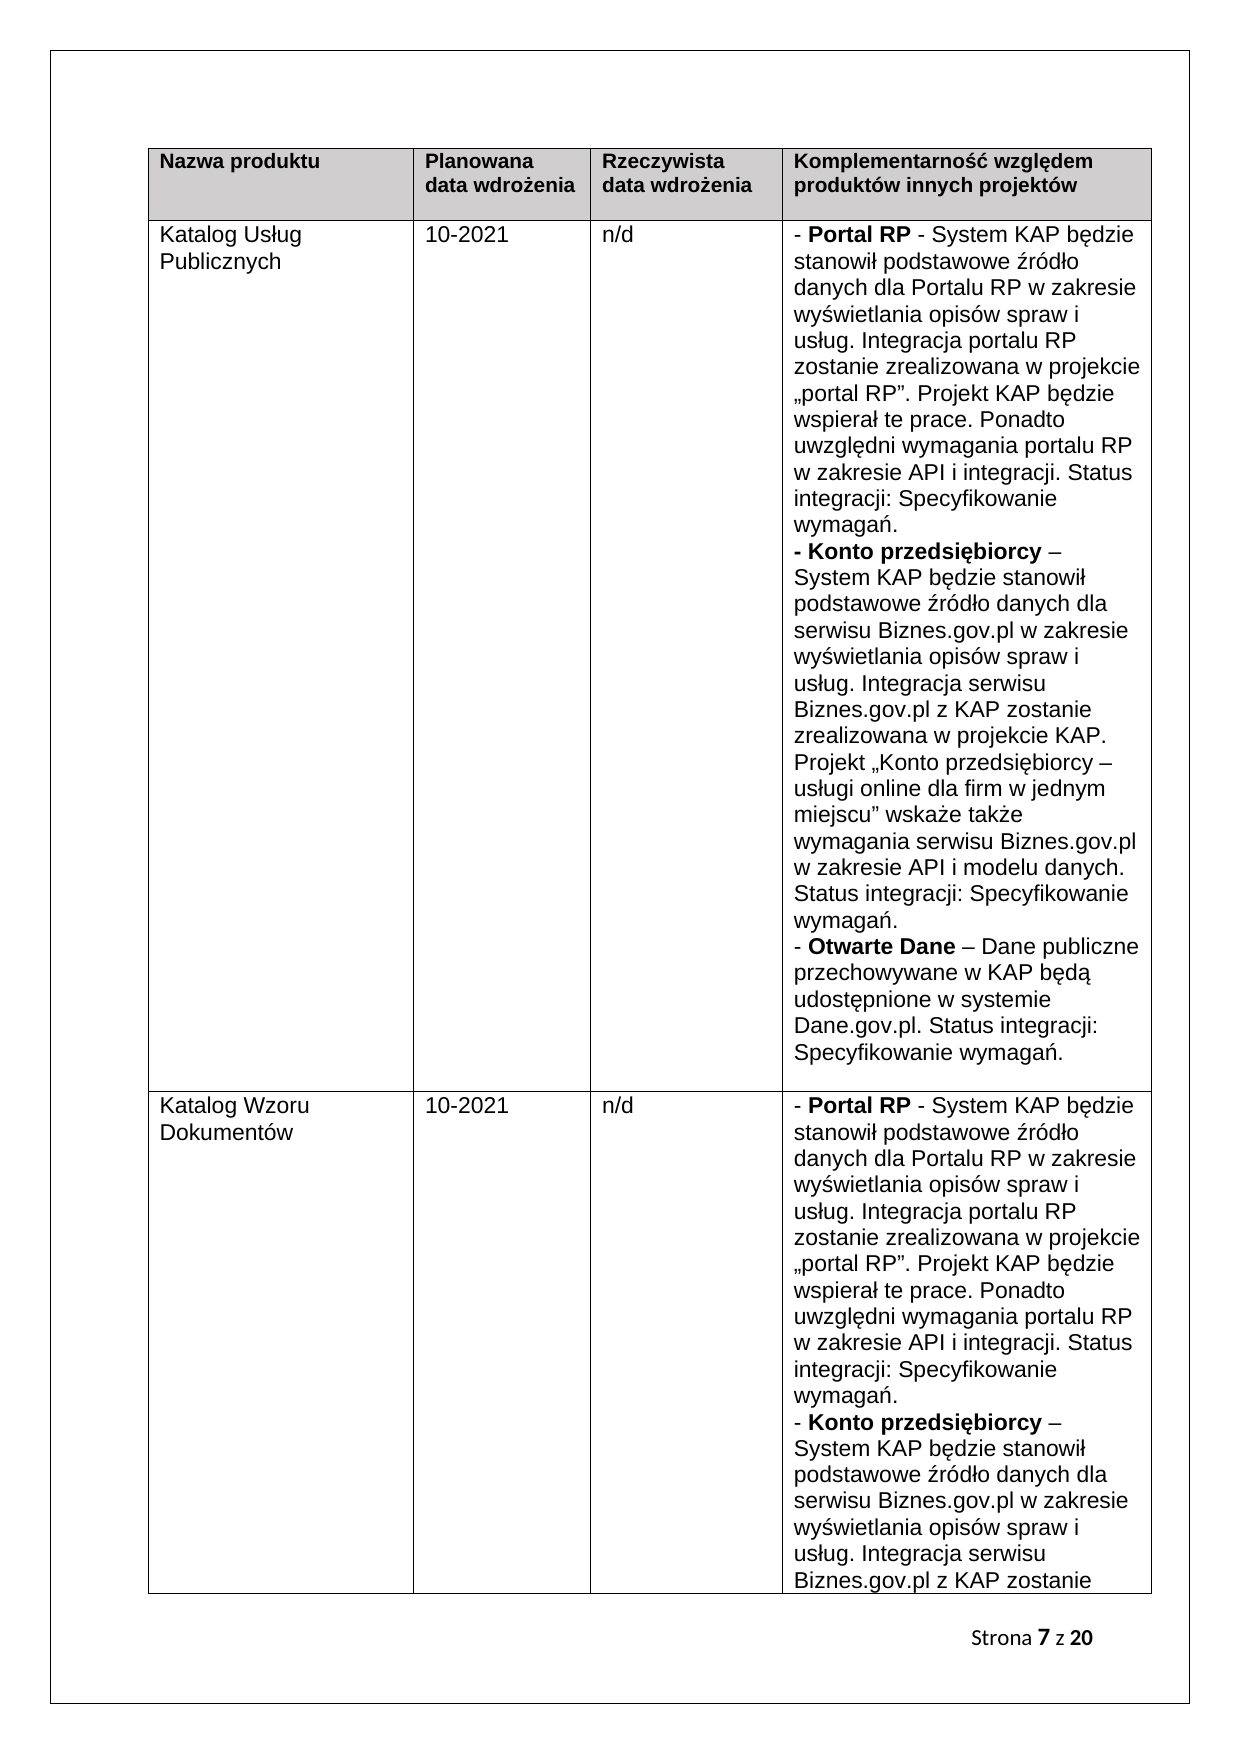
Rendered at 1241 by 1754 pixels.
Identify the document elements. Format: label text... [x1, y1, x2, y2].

table_cell 10-2021 [414, 221, 590, 1091]
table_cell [783, 1092, 1151, 1593]
table_cell n/d [591, 221, 782, 1091]
table_header Rzeczywista data wdrożenia [591, 149, 782, 220]
table_cell - Portal RP - System KAP będzie stanowił podstawowe źródło danych dla Portalu RP w zakresie wyświetlania opisów spraw i usług. Integracja portalu RP zostanie zrealizowana w projekcie „portal RP”. Projekt KAP będzie wspierał te prace. Ponadto uwzględni wymagania portalu RP w zakresie API i integracji. Status integracji: Specyfikowanie wymagań. - Konto przedsiębiorcy – System KAP będzie stanowił podstawowe źródło danych dla serwisu Biznes.gov.pl w zakresie wyświetlania opisów spraw i usług. Integracja serwisu Biznes.gov.pl z KAP zostanie zrealizowana w projekcie KAP. Projekt „Konto przedsiębiorcy – usługi online dla firm w jednym miejscu” wskaże także wymagania serwisu Biznes.gov.pl w zakresie API i modelu danych. Status integracji: Specyfikowanie wymagań. - Otwarte Dane – Dane publiczne przechowywane w KAP będą udostępnione w systemie Dane.gov.pl. Status integracji: Specyfikowanie wymagań. [783, 221, 1151, 1091]
table_cell 10-2021 [414, 1092, 590, 1593]
table_header Nazwa produktu [149, 149, 413, 220]
table_cell n/d [591, 1092, 782, 1593]
table_header Planowana data wdrożenia [414, 149, 590, 220]
table_cell Katalog Usług Publicznych [149, 221, 413, 1091]
table_cell Katalog Wzoru Dokumentów [149, 1092, 413, 1593]
table_header Komplementarność względem produktów innych projektów [783, 149, 1151, 220]
